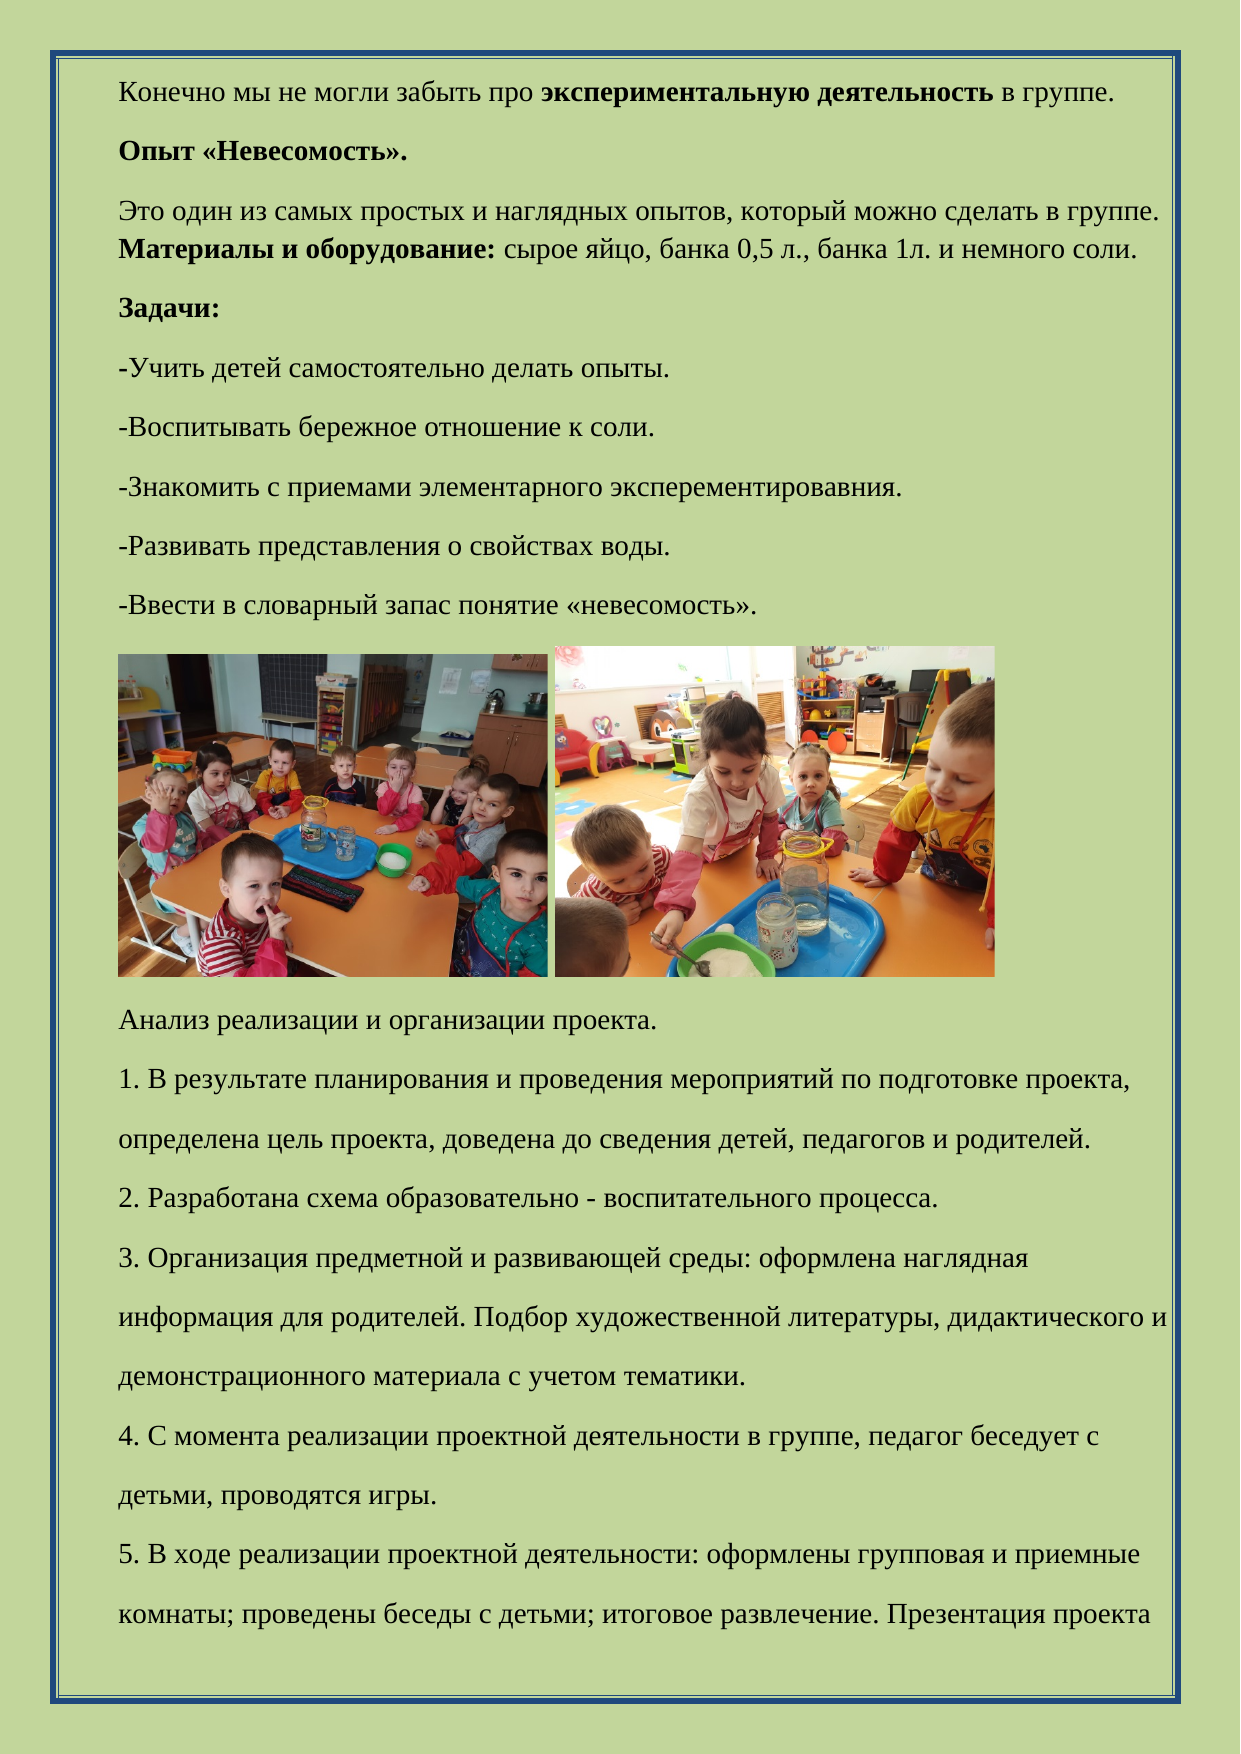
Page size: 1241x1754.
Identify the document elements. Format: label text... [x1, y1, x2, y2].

text комнаты; проведены беседы с детьми; итоговое развлечение. Презентация проекта [118, 1596, 1172, 1629]
text Это один из самых простых и наглядных опытов, который можно сделать в группе. Материалы и оборудование: сырое яйцо, банка 0,5 л., банка 1л. и немного соли. [118, 193, 1172, 265]
text 4. С момента реализации проектной деятельности в группе, педагог беседует с [118, 1418, 1172, 1451]
picture [555, 646, 995, 977]
text -Ввести в словарный запас понятие «невесомость». [118, 587, 1172, 621]
text информация для родителей. Подбор художественной литературы, дидактического и [118, 1299, 1172, 1333]
text -Знакомить с приемами элементарного эксперементировавния. [118, 469, 1172, 502]
text 3. Организация предметной и развивающей среды: оформлена наглядная [118, 1240, 1172, 1273]
text демонстрационного материала с учетом тематики. [118, 1358, 1172, 1392]
picture [118, 654, 548, 977]
text -Развивать представления о свойствах воды. [118, 528, 1172, 562]
text Конечно мы не могли забыть про экспериментальную деятельность в группе. [118, 74, 1172, 107]
text Анализ реализации и организации проекта. [118, 1002, 1172, 1036]
text Опыт «Невесомость». [118, 133, 1172, 167]
text -Учить детей самостоятельно делать опыты. [118, 350, 1172, 383]
text определена цель проекта, доведена до сведения детей, педагогов и родителей. [118, 1121, 1172, 1154]
text 5. В ходе реализации проектной деятельности: оформлены групповая и приемные [118, 1537, 1172, 1570]
text 2. Разработана схема образовательно - воспитательного процесса. [118, 1180, 1172, 1214]
text Задачи: [118, 291, 1172, 324]
text 1. В результате планирования и проведения мероприятий по подготовке проекта, [118, 1062, 1172, 1095]
text -Воспитывать бережное отношение к соли. [118, 409, 1172, 443]
text детьми, проводятся игры. [118, 1477, 1172, 1511]
